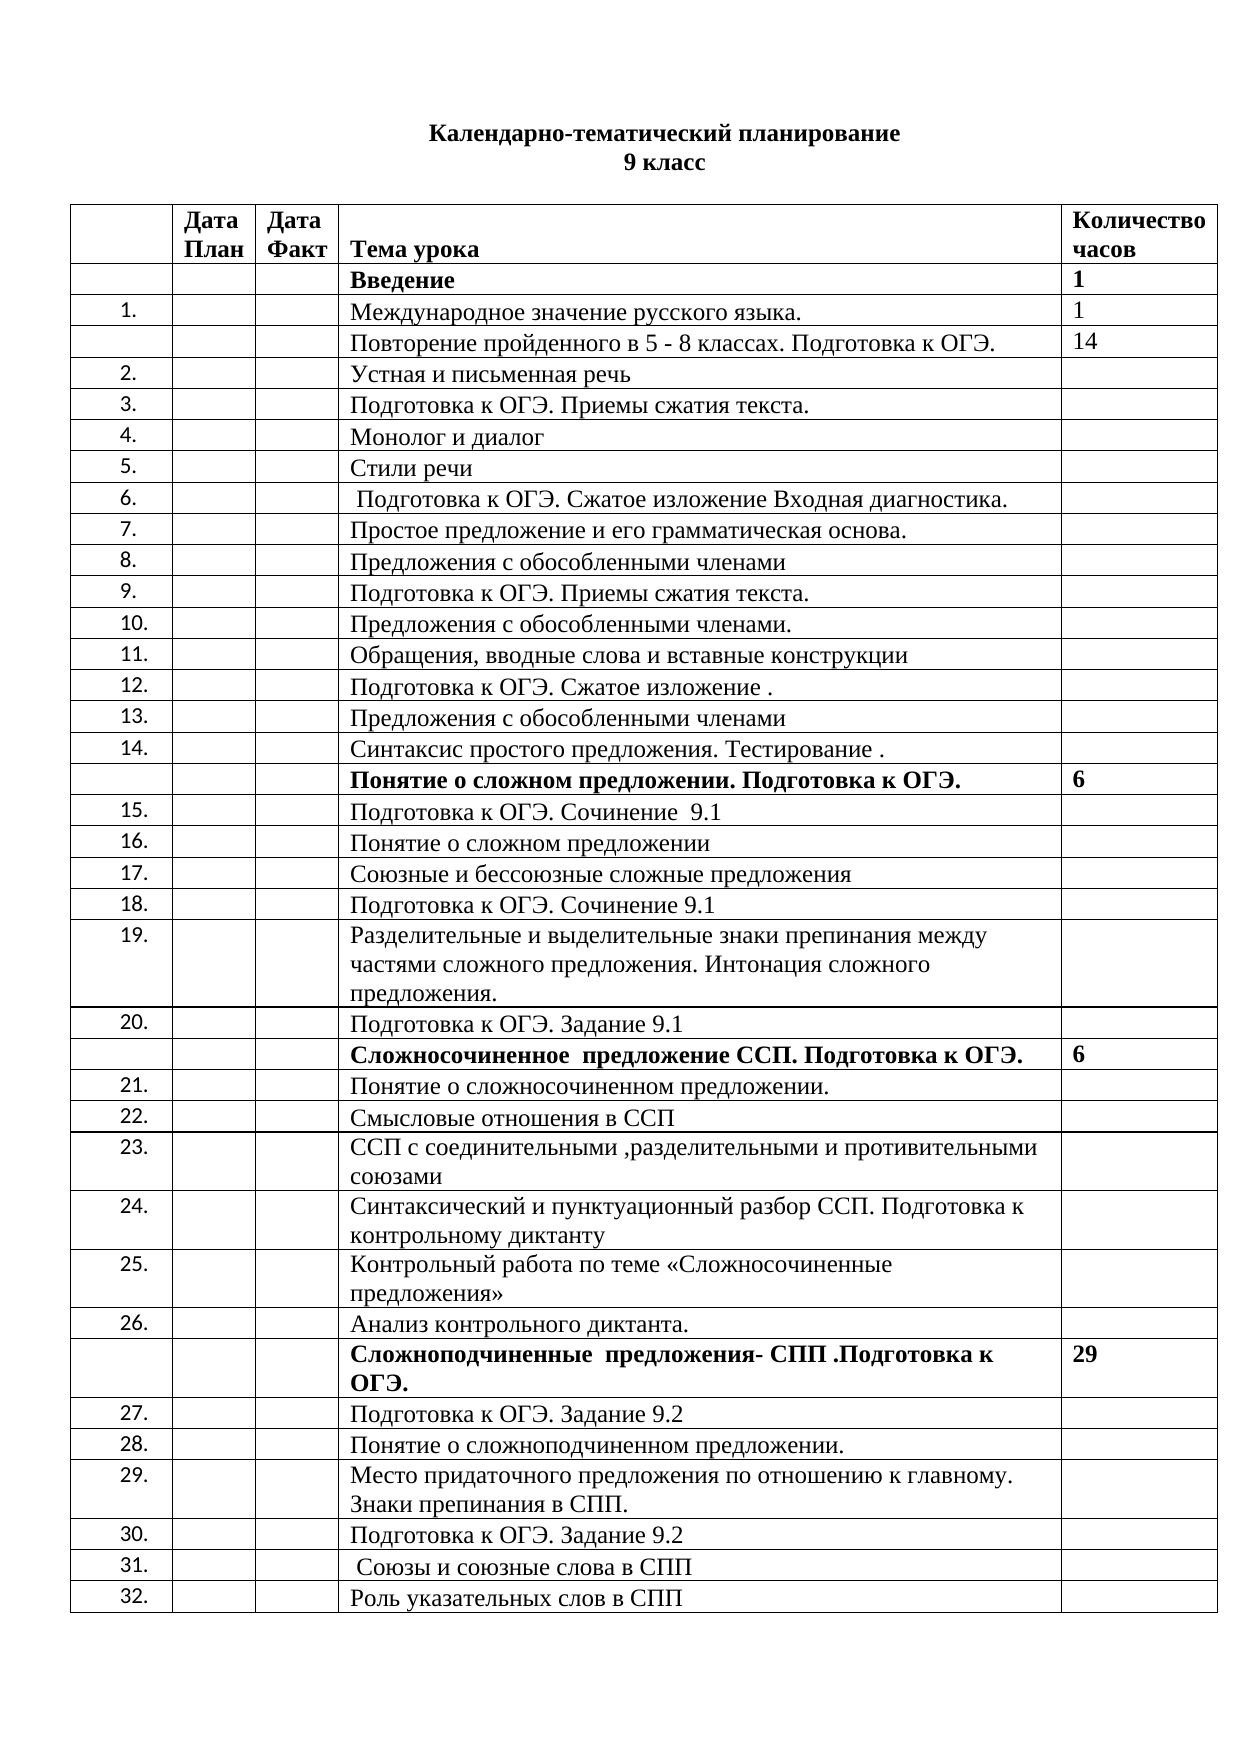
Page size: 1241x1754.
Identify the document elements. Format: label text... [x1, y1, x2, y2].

table_cell [256, 1398, 338, 1428]
table_cell [256, 608, 338, 638]
table_cell [71, 1250, 172, 1307]
table_cell [173, 608, 255, 638]
table_cell [256, 1581, 338, 1612]
table_cell [256, 1070, 338, 1100]
table_cell Союзные и бессоюзные сложные предложения [339, 858, 1061, 888]
table_cell [71, 420, 172, 450]
table_cell Простое предложение и его грамматическая основа. [339, 514, 1061, 544]
table_cell [173, 514, 255, 544]
table_cell [71, 858, 172, 888]
table_header Количество часов [1062, 205, 1217, 263]
table_cell Подготовка к ОГЭ. Задание 9.2 [339, 1398, 1061, 1428]
table_cell [71, 514, 172, 544]
table_header Тема урока [339, 205, 1061, 263]
table_cell 6 [1062, 1039, 1217, 1069]
table_cell [1062, 483, 1217, 513]
table_cell [256, 826, 338, 857]
table_cell [173, 701, 255, 732]
table_cell [71, 608, 172, 638]
table_cell [173, 420, 255, 450]
table_cell [256, 295, 338, 325]
table_cell [71, 1550, 172, 1580]
table_cell [256, 1191, 338, 1248]
table_cell [71, 1101, 172, 1131]
table_cell [71, 1339, 172, 1397]
table_cell [173, 920, 255, 1006]
table_cell [1062, 1519, 1217, 1549]
table_cell [1062, 545, 1217, 575]
table_cell [71, 483, 172, 513]
table_cell Международное значение русского языка. [339, 295, 1061, 325]
table_cell [173, 1308, 255, 1338]
table_cell [71, 733, 172, 763]
table_cell [1062, 1008, 1217, 1038]
table_cell Подготовка к ОГЭ. Сочинение 9.1 [339, 795, 1061, 825]
table_cell [173, 576, 255, 607]
table_cell [173, 1133, 255, 1190]
table_cell [1062, 1308, 1217, 1338]
table_cell [71, 295, 172, 325]
table_cell [1062, 451, 1217, 482]
table_cell [256, 1429, 338, 1459]
table_cell Подготовка к ОГЭ. Приемы сжатия текста. [339, 576, 1061, 607]
table_cell Монолог и диалог [339, 420, 1061, 450]
table_cell 1 [1062, 295, 1217, 325]
table_cell [71, 1133, 172, 1190]
table_cell Подготовка к ОГЭ. Сжатое изложение Входная диагностика. [339, 483, 1061, 513]
table_cell [71, 1039, 172, 1069]
table_cell Подготовка к ОГЭ. Приемы сжатия текста. [339, 389, 1061, 419]
table_cell [71, 358, 172, 388]
table_cell [1062, 1398, 1217, 1428]
table_cell Синтаксический и пунктуационный разбор ССП. Подготовка к контрольному диктанту [339, 1191, 1061, 1248]
table_cell [256, 1460, 338, 1518]
table_cell [256, 1550, 338, 1580]
table_cell [256, 451, 338, 482]
table_cell Анализ контрольного диктанта. [339, 1308, 1061, 1338]
table_cell [71, 326, 172, 357]
table_cell [1062, 670, 1217, 700]
table_cell Введение [339, 264, 1061, 294]
table_cell [1062, 1429, 1217, 1459]
table_cell [256, 1133, 338, 1190]
table_cell [173, 858, 255, 888]
table_cell [256, 795, 338, 825]
table_cell [71, 639, 172, 669]
table_cell [256, 514, 338, 544]
table_cell [1062, 358, 1217, 388]
table_cell [173, 389, 255, 419]
table_cell [1062, 389, 1217, 419]
table_cell [71, 1460, 172, 1518]
table_cell [71, 576, 172, 607]
table_cell [256, 576, 338, 607]
table_cell [1062, 1191, 1217, 1248]
table_cell [1062, 1550, 1217, 1580]
table_cell [256, 483, 338, 513]
table_cell [71, 795, 172, 825]
table_header [71, 205, 172, 263]
table_cell [173, 1519, 255, 1549]
table_cell [173, 795, 255, 825]
table_cell [71, 701, 172, 732]
table_cell [173, 1550, 255, 1580]
table_cell [71, 764, 172, 794]
table_cell Синтаксис простого предложения. Тестирование . [339, 733, 1061, 763]
text 9 класс [177, 147, 1152, 176]
table_cell [71, 920, 172, 1006]
table_cell Предложения с обособленными членами [339, 701, 1061, 732]
table_cell [1062, 639, 1217, 669]
table_cell Разделительные и выделительные знаки препинания между частями сложного предложения. Интонация сложного предложения. [339, 920, 1061, 1006]
table_cell [256, 1308, 338, 1338]
table_cell Подготовка к ОГЭ. Сочинение 9.1 [339, 889, 1061, 919]
table_cell [173, 1429, 255, 1459]
table_cell [173, 326, 255, 357]
table_cell [256, 389, 338, 419]
table_cell [256, 889, 338, 919]
table_cell [173, 1039, 255, 1069]
table_cell [173, 826, 255, 857]
table_cell [256, 733, 338, 763]
table_cell [173, 1191, 255, 1248]
table_cell [256, 639, 338, 669]
table_cell Предложения с обособленными членами [339, 545, 1061, 575]
table_cell [1062, 514, 1217, 544]
table_cell [1062, 1101, 1217, 1131]
table_cell [256, 264, 338, 294]
table_cell Союзы и союзные слова в СПП [339, 1550, 1061, 1580]
table_cell [71, 1191, 172, 1248]
table_cell [1062, 701, 1217, 732]
table_cell [1062, 1581, 1217, 1612]
table_cell [173, 295, 255, 325]
table_cell Роль указательных слов в СПП [339, 1581, 1061, 1612]
table_cell [1062, 608, 1217, 638]
table_cell [1062, 1250, 1217, 1307]
table_cell [256, 358, 338, 388]
table_cell [256, 1250, 338, 1307]
table_cell 29 [1062, 1339, 1217, 1397]
table_cell [1062, 826, 1217, 857]
table_header Дата План [173, 205, 255, 263]
table_cell [71, 670, 172, 700]
table_cell Понятие о сложносочиненном предложении. [339, 1070, 1061, 1100]
table_cell 14 [1062, 326, 1217, 357]
table_cell [173, 483, 255, 513]
table_cell [71, 1519, 172, 1549]
table_cell [71, 1070, 172, 1100]
table_cell Устная и письменная речь [339, 358, 1061, 388]
table_cell [173, 1460, 255, 1518]
table_cell Понятие о сложноподчиненном предложении. [339, 1429, 1061, 1459]
table_cell [173, 639, 255, 669]
table_cell Подготовка к ОГЭ. Сжатое изложение . [339, 670, 1061, 700]
table_cell [173, 358, 255, 388]
table_cell [71, 1398, 172, 1428]
table_cell [71, 1308, 172, 1338]
table_cell [1062, 795, 1217, 825]
table_cell [173, 451, 255, 482]
table_cell 1 [1062, 264, 1217, 294]
table_cell [173, 670, 255, 700]
table_cell [1062, 1460, 1217, 1518]
table_cell [173, 889, 255, 919]
table_cell [71, 889, 172, 919]
table_cell [173, 764, 255, 794]
table_cell [256, 701, 338, 732]
table_cell Повторение пройденного в 5 - 8 классах. Подготовка к ОГЭ. [339, 326, 1061, 357]
table_cell Понятие о сложном предложении. Подготовка к ОГЭ. [339, 764, 1061, 794]
table_cell [173, 1581, 255, 1612]
table_cell Стили речи [339, 451, 1061, 482]
table_cell Сложносочиненное предложение ССП. Подготовка к ОГЭ. [339, 1039, 1061, 1069]
table_cell [1062, 733, 1217, 763]
table_cell [173, 264, 255, 294]
table_cell [173, 1339, 255, 1397]
table_cell [256, 545, 338, 575]
table_cell [1062, 1070, 1217, 1100]
table_cell [71, 389, 172, 419]
table_cell [173, 1070, 255, 1100]
table_cell Подготовка к ОГЭ. Задание 9.2 [339, 1519, 1061, 1549]
table_cell [71, 1008, 172, 1038]
table_cell [256, 1339, 338, 1397]
table_header Дата Факт [256, 205, 338, 263]
table_cell [71, 545, 172, 575]
table_cell [1062, 889, 1217, 919]
table_cell [71, 1581, 172, 1612]
table_cell [256, 420, 338, 450]
table_cell [256, 858, 338, 888]
table_cell [173, 545, 255, 575]
table_cell [256, 1039, 338, 1069]
table_cell Контрольный работа по теме «Сложносочиненные предложения» [339, 1250, 1061, 1307]
table_cell [71, 1429, 172, 1459]
table_cell [71, 826, 172, 857]
table_cell [256, 920, 338, 1006]
table_cell [256, 670, 338, 700]
table_cell [173, 1250, 255, 1307]
table_cell 6 [1062, 764, 1217, 794]
table_cell [1062, 576, 1217, 607]
table_cell [256, 1519, 338, 1549]
table_cell [71, 264, 172, 294]
table_cell [173, 733, 255, 763]
table_cell [173, 1101, 255, 1131]
table_cell [256, 326, 338, 357]
table_cell [71, 451, 172, 482]
table_cell ССП с соединительными ,разделительными и противительными союзами [339, 1133, 1061, 1190]
table_cell [256, 1101, 338, 1131]
table_cell [173, 1398, 255, 1428]
table_cell [256, 764, 338, 794]
table_cell Место придаточного предложения по отношению к главному. Знаки препинания в СПП. [339, 1460, 1061, 1518]
table_cell Сложноподчиненные предложения- СПП .Подготовка к ОГЭ. [339, 1339, 1061, 1397]
table_cell Предложения с обособленными членами. [339, 608, 1061, 638]
table_cell Смысловые отношения в ССП [339, 1101, 1061, 1131]
table_cell [256, 1008, 338, 1038]
table_cell [1062, 858, 1217, 888]
text Календарно-тематический планирование [177, 118, 1152, 147]
table_cell Подготовка к ОГЭ. Задание 9.1 [339, 1008, 1061, 1038]
table_cell [1062, 420, 1217, 450]
table_cell [173, 1008, 255, 1038]
table_cell [1062, 1133, 1217, 1190]
table_cell Обращения, вводные слова и вставные конструкции [339, 639, 1061, 669]
table_cell [1062, 920, 1217, 1006]
table_cell Понятие о сложном предложении [339, 826, 1061, 857]
